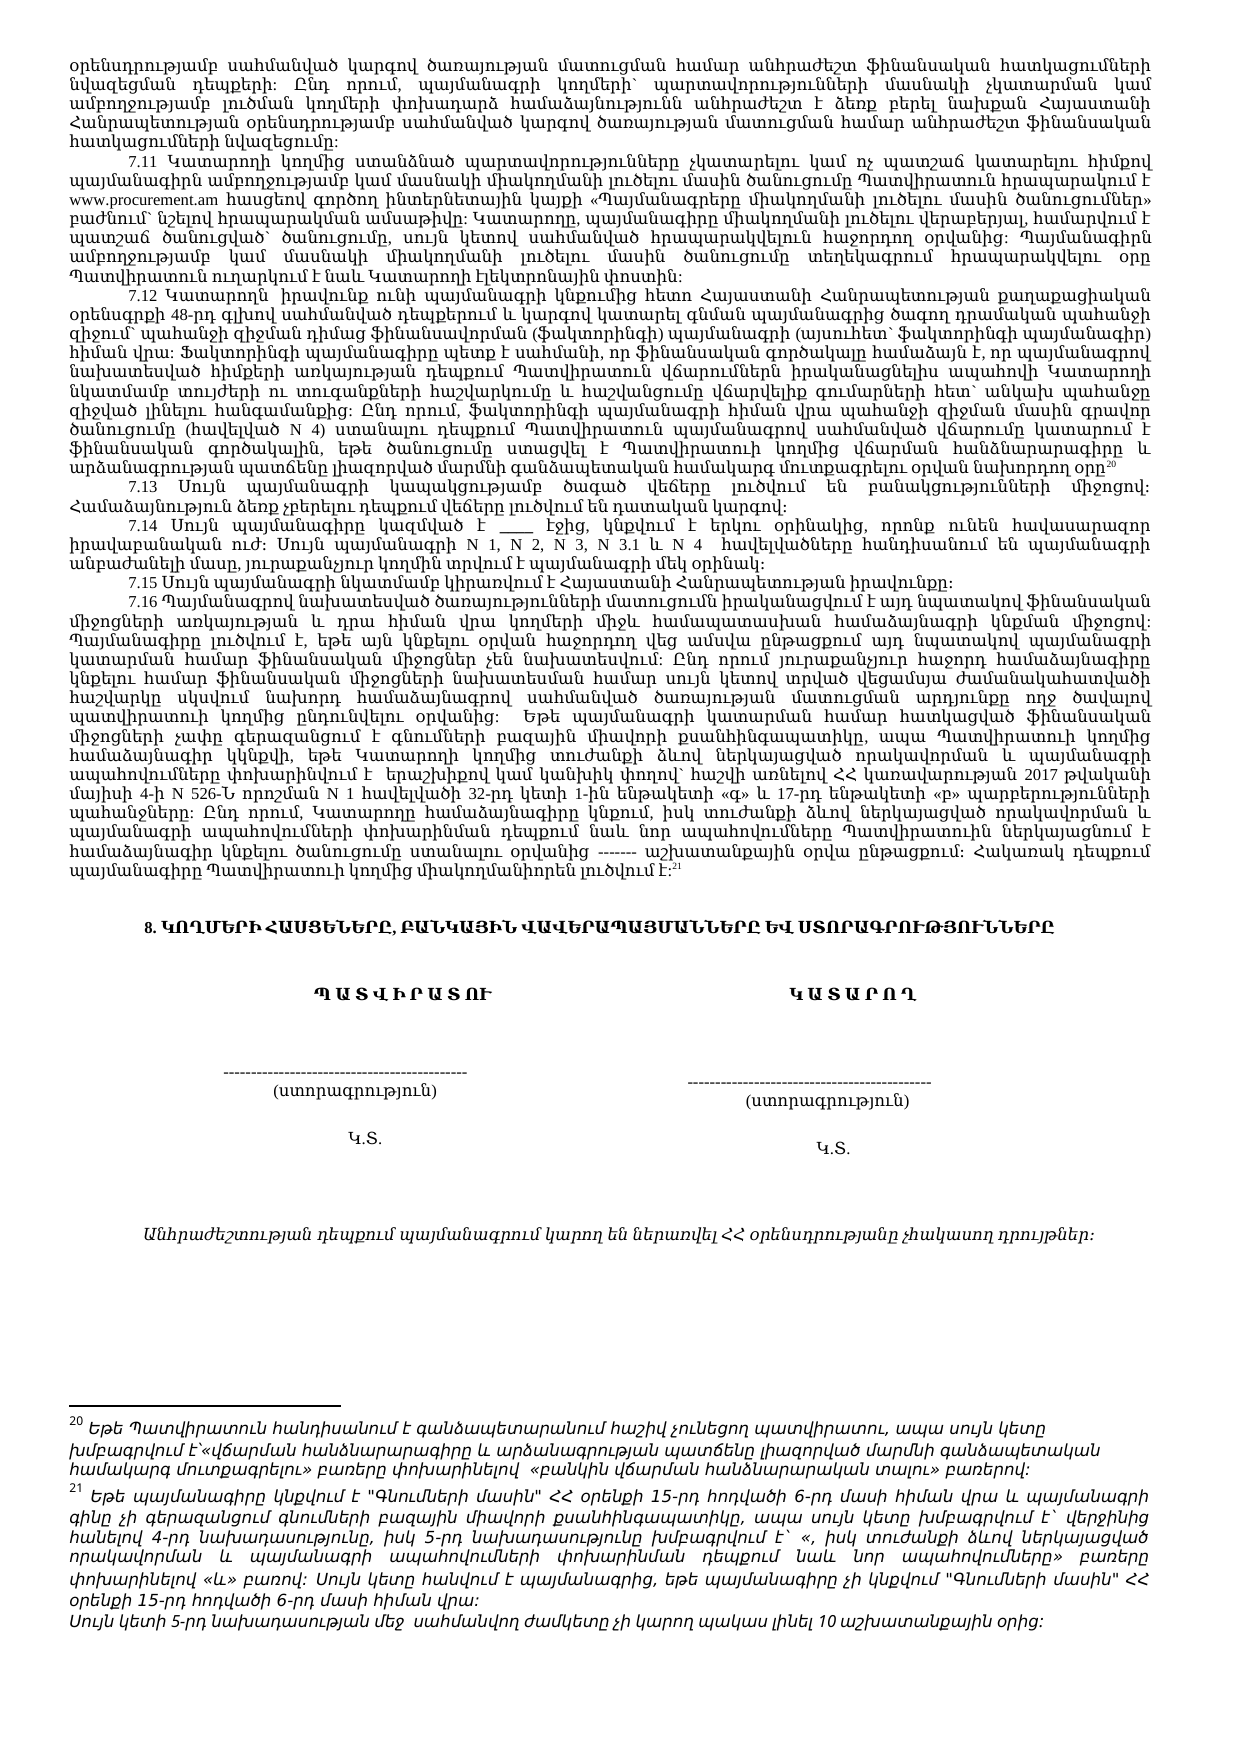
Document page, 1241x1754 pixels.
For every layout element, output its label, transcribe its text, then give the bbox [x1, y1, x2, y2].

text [69, 56, 1152, 151]
text 7.15 Սույն պայմանագրի նկատմամբ կիրառվում է Հայաստանի Հանրապետության իրավունքը։ [69, 573, 1152, 592]
text 7.11 Կատարողի կողմից ստանձնած պարտավորությունները չկատարելու կամ ոչ պատշաճ կատարելու հիմքով պայմանագիրն ամբողջությամբ կամ մասնակի միակողմանի լուծելու մասին ծանուցումը Պատվիրատուն հրապարակում է www.procurement.am հասցեով գործող ինտերնետային կայքի «Պայմանագրերը միակողմանի լուծելու մասին ծանուցումներ» բաժնում` նշելով հրապարակման ամսաթիվը: Կատարողը, պայմանագիրը միակողմանի լուծելու վերաբերյալ, համարվում է պատշաճ ծանուցված` ծանուցումը, սույն կետով սահմանված հրապարակվելուն հաջորդող օրվանից: Պայմանագիրն ամբողջությամբ կամ մասնակի միակողմանի լուծելու մասին ծանուցումը տեղեկագրում հրապարակվելու օրը Պատվիրատուն ուղարկում է նաև Կատարողի էլեկտրոնային փոստին: [69, 151, 1152, 286]
text 7.14 Սույն պայմանագիրը կազմված է ____ էջից, կնքվում է երկու օրինակից, որոնք ունեն հավասարազոր իրավաբանական ուժ։ Սույն պայմանագրի N 1, N 2, N 3, N 3.1 և N 4 հավելվածները հանդիսանում են պայմանագրի անբաժանելի մասը, յուրաքանչյուր կողմին տրվում է պայմանագրի մեկ օրինակ։ [69, 516, 1152, 573]
text 7.16 Պայմանագրով նախատեսված ծառայությունների մատուցումն իրականացվում է այդ նպատակով ֆինանսական միջոցների առկայության և դրա հիման վրա կողմերի միջև համապատասխան համաձայնագրի կնքման միջոցով: Պայմանագիրը լուծվում է, եթե այն կնքելու օրվան հաջորդող վեց ամսվա ընթացքում այդ նպատակով պայմանագրի կատարման համար ֆինանսական միջոցներ չեն նախատեսվում: Ընդ որում յուրաքանչյուր հաջորդ համաձայնագիրը կնքելու համար ֆինանսական միջոցների նախատեսման համար սույն կետով տրված վեցամսյա ժամանակահատվածի հաշվարկը սկսվում նախորդ համաձայնագրով սահմանված ծառայության մատուցման արդյունքը ողջ ծավալով պատվիրատուի կողմից ընդունվելու օրվանից: Եթե պայմանագրի կատարման համար հատկացված ֆինանսական միջոցների չափը գերազանցում է գնումների բազային միավորի քսանհինգապատիկը, ապա Պատվիրատուի կողմից համաձայնագիր կկնքվի, եթե Կատարողի կողմից տուժանքի ձևով ներկայացված որակավորման և պայմանագրի ապահովումները փոխարինվում է երաշխիքով կամ կանխիկ փողով` հաշվի առնելով ՀՀ կառավարության 2017 թվականի մայիսի 4-ի N 526-Ն որոշման N 1 հավելվածի 32-րդ կետի 1-ին ենթակետի «գ» և 17-րդ ենթակետի «բ» պարբերությունների պահանջները: Ընդ որում, Կատարողը համաձայնագիրը կնքում, իսկ տուժանքի ձևով ներկայացված որակավորման և պայմանագրի ապահովումների փոխարինման դեպքում նաև նոր ապահովումները Պատվիրատուին ներկայացնում է համաձայնագիր կնքելու ծանուցումը ստանալու օրվանից ------- աշխատանքային օրվա ընթացքում։ Հակառակ դեպքում պայմանագիրը Պատվիրատուի կողմից միակողմանիորեն լուծվում է: [69, 592, 1152, 880]
table_header Կ Ա Տ Ա Ր Ո Ղ -------------------------------------------- (ստորագրություն) Կ.Տ. [639, 985, 1067, 1206]
text Անհրաժեշտության դեպքում պայմանագրում կարող են ներառվել ՀՀ օրենսդրությանը չհակասող դրույթներ։ [69, 1225, 1152, 1244]
text 7.12 Կատարողն իրավունք ունի պայմանագրի կնքումից հետո Հայաստանի Հանրապետության քաղաքացիական օրենսգրքի 48-րդ գլխով սահմանված դեպքերում և կարգով կատարել գնման պայմանագրից ծագող դրամական պահանջի զիջում` պահանջի զիջման դիմաց ֆինանսավորման (ֆակտորինգի) պայմանագրի (այսուհետ` ֆակտորինգի պայմանագիր) հիման վրա: Ֆակտորինգի պայմանագիրը պետք է սահմանի, որ ֆինանսական գործակալը համաձայն է, որ պայմանագրով նախատեսված հիմքերի առկայության դեպքում Պատվիրատուն վճարումներն իրականացնելիս ապահովի Կատարողի նկատմամբ տույժերի ու տուգանքների հաշվարկումը և հաշվանցումը վճարվելիք գումարների հետ` անկախ պահանջը զիջված լինելու հանգամանքից: Ընդ որում, ֆակտորինգի պայմանագրի հիման վրա պահանջի զիջման մասին գրավոր ծանուցումը (հավելված N 4) ստանալու դեպքում Պատվիրատուն պայմանագրով սահմանված վճարումը կատարում է ֆինանսական գործակալին, եթե ծանուցումը ստացվել է Պատվիրատուի կողմից վճարման հանձնարարագիրը և արձանագրության պատճենը լիազորված մարմնի գանձապետական համակարգ մուտքագրելու օրվան նախորդող օրը [69, 286, 1152, 477]
text 7.13 Սույն պայմանագրի կապակցությամբ ծագած վեճերը լուծվում են բանակցությունների միջոցով։ Համաձայնություն ձեռք չբերելու դեպքում վեճերը լուծվում են դատական կարգով։ [69, 477, 1152, 516]
text 8. ԿՈՂՄԵՐԻ ՀԱՍՑԵՆԵՐԸ, ԲԱՆԿԱՅԻՆ ՎԱՎԵՐԱՊԱՅՄԱՆՆԵՐԸ ԵՎ ՍՏՈՐԱԳՐՈՒԹՅՈՒՆՆԵՐԸ [69, 918, 1152, 937]
table_header Պ Ա Տ Վ Ի Ր Ա Տ ՈՒ -------------------------------------------- (ստորագրություն) Կ.Տ. [166, 985, 638, 1206]
